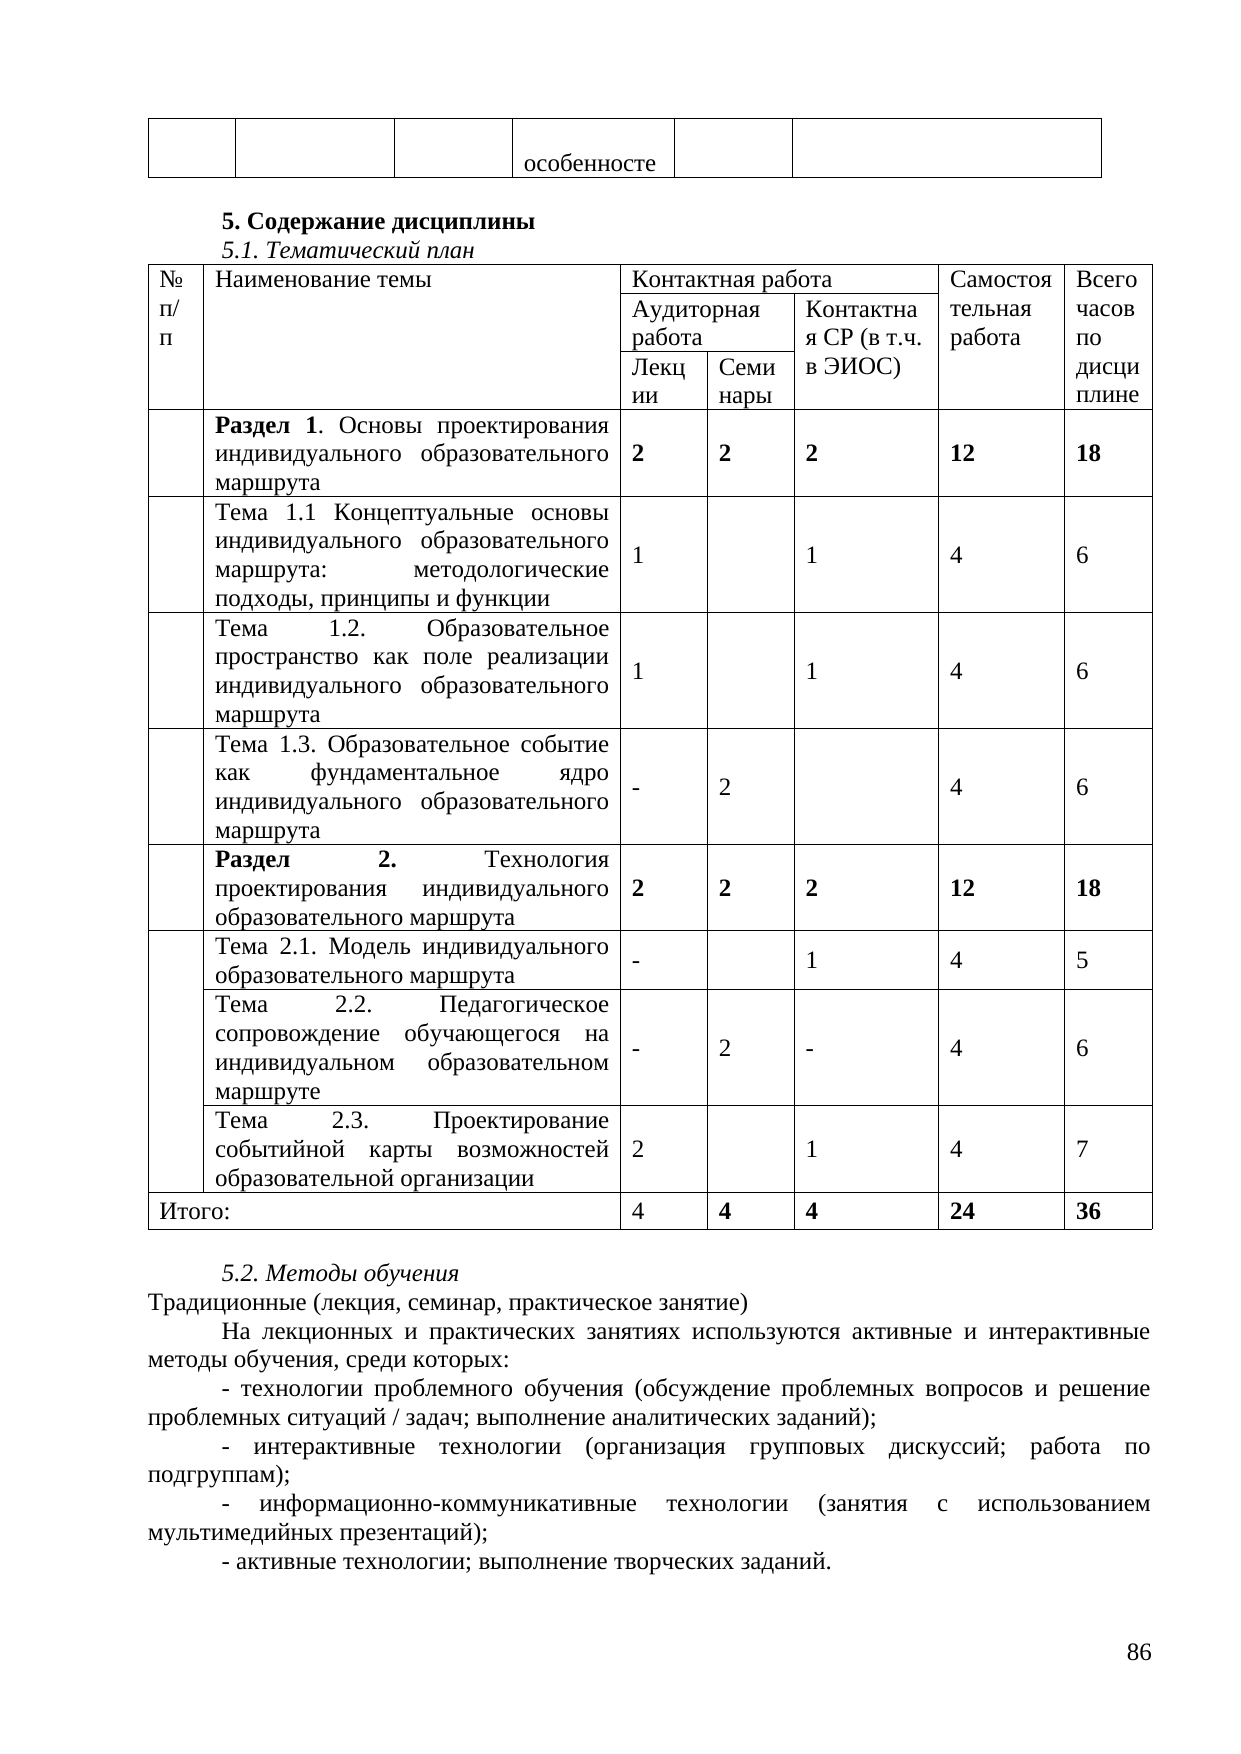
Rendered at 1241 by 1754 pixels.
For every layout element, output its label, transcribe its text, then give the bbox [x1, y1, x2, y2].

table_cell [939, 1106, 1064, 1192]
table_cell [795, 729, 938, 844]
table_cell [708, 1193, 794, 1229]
text 5.1. Тематический план [148, 235, 1152, 264]
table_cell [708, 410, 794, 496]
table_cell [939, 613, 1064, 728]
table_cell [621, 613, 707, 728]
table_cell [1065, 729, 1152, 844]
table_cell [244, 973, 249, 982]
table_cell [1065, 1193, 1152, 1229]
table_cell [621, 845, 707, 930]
text Традиционные (лекция, семинар, практическое занятие) [148, 1287, 1152, 1316]
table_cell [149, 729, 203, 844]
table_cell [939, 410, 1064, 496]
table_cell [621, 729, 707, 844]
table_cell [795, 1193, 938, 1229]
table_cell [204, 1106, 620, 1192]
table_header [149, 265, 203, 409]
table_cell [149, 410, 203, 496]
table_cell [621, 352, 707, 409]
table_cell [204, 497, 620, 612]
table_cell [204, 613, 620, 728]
text - активные технологии; выполнение творческих заданий. [148, 1546, 1152, 1574]
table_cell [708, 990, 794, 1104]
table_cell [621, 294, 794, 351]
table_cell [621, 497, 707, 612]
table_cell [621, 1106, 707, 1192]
text На лекционных и практических занятиях используются активные и интерактивные методы обучения, среди которых: [148, 1316, 1152, 1373]
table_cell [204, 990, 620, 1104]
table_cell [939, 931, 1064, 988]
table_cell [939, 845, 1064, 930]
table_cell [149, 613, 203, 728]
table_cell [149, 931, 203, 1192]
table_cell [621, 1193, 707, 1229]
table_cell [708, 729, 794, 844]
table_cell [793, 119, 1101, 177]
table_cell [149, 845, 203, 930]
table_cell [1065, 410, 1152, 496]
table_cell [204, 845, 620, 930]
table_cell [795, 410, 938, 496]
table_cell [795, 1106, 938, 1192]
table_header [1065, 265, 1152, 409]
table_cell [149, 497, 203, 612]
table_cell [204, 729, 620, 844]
text - интерактивные технологии (организация групповых дискуссий; работа по подгруппам); [148, 1431, 1152, 1488]
text - технологии проблемного обучения (обсуждение проблемных вопросов и решение проблемных ситуаций / задач; выполнение аналитических заданий); [148, 1373, 1152, 1431]
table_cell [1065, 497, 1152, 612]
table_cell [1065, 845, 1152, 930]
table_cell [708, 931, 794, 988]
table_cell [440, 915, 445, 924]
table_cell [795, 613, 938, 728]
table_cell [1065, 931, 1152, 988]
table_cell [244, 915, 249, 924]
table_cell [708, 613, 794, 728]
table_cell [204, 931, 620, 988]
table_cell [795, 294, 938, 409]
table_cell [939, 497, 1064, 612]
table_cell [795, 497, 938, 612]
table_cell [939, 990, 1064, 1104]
text - информационно-коммуникативные технологии (занятия с использованием мультимедийных презентаций); [148, 1488, 1152, 1546]
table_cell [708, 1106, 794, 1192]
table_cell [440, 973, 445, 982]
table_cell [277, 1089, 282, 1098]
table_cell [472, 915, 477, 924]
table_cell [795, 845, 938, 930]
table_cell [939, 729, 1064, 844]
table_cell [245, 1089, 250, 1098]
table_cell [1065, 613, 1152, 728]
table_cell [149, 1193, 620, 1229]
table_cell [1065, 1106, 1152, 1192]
text 5. Содержание дисциплины [148, 206, 1152, 235]
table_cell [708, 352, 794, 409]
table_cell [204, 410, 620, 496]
text 5.2. Методы обучения [148, 1258, 1152, 1287]
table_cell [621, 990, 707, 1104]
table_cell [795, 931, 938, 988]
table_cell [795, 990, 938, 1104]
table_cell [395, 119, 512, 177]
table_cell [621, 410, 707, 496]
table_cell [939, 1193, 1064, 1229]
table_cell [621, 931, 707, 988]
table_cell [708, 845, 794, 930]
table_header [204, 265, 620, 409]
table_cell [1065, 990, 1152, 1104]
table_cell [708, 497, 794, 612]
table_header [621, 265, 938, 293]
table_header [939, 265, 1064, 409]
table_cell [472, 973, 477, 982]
